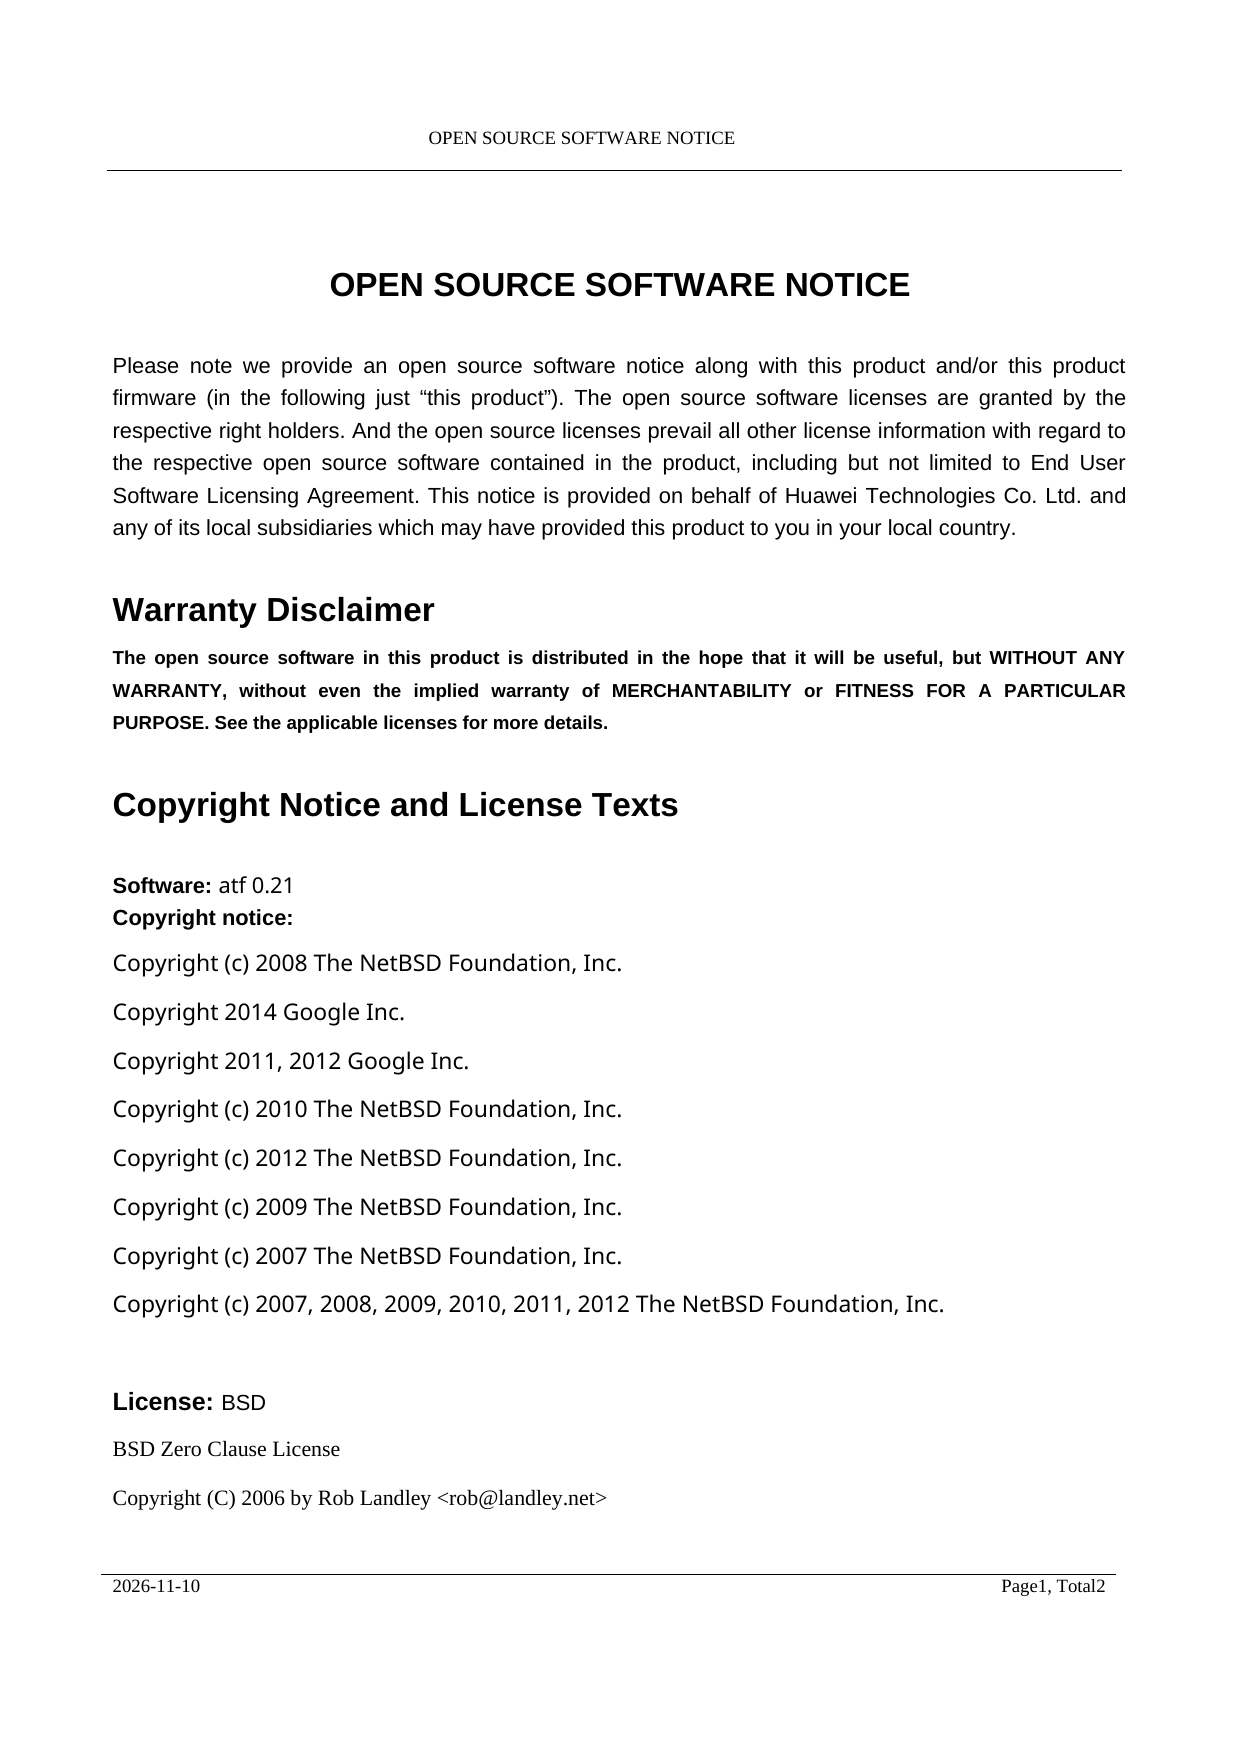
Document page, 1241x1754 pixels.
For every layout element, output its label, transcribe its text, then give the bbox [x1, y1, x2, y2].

text License: BSD [112, 1385, 1128, 1418]
text OPEN SOURCE SOFTWARE NOTICE [112, 251, 1128, 316]
text Copyright (c) 2008 The NetBSD Foundation, Inc. Copyright 2014 Google Inc. Copyright 2011, 2012 Google Inc. Copyright (c) 2010 The NetBSD Foundation, Inc. Copyright (c) 2012 The NetBSD Foundation, Inc. Copyright (c) 2009 The NetBSD Foundation, Inc. Copyright (c) 2007 The NetBSD Foundation, Inc. Copyright (c) 2007, 2008, 2009, 2010, 2011, 2012 The NetBSD Foundation, Inc. [112, 947, 1128, 1369]
text The open source software in this product is distributed in the hope that it will be useful, but WITHOUT ANY WARRANTY, without even the implied warranty of MERCHANTABILITY or FITNESS FOR A PARTICULAR PURPOSE. See the applicable licenses for more details. [112, 641, 1128, 739]
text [112, 1432, 1128, 1513]
text Software: atf 0.21 [112, 869, 1128, 901]
text Copyright Notice and License Texts [112, 771, 1128, 836]
text Copyright notice: [112, 901, 1128, 934]
text Please note we provide an open source software notice along with this product and/or this product firmware (in the following just “this product”). The open source software licenses are granted by the respective right holders. And the open source licenses prevail all other license information with regard to the respective open source software contained in the product, including but not limited to End User Software Licensing Agreement. This notice is provided on behalf of Huawei Technologies Co. Ltd. and any of its local subsidiaries which may have provided this product to you in your local country. [112, 349, 1128, 544]
text Warranty Disclaimer [112, 576, 1128, 641]
